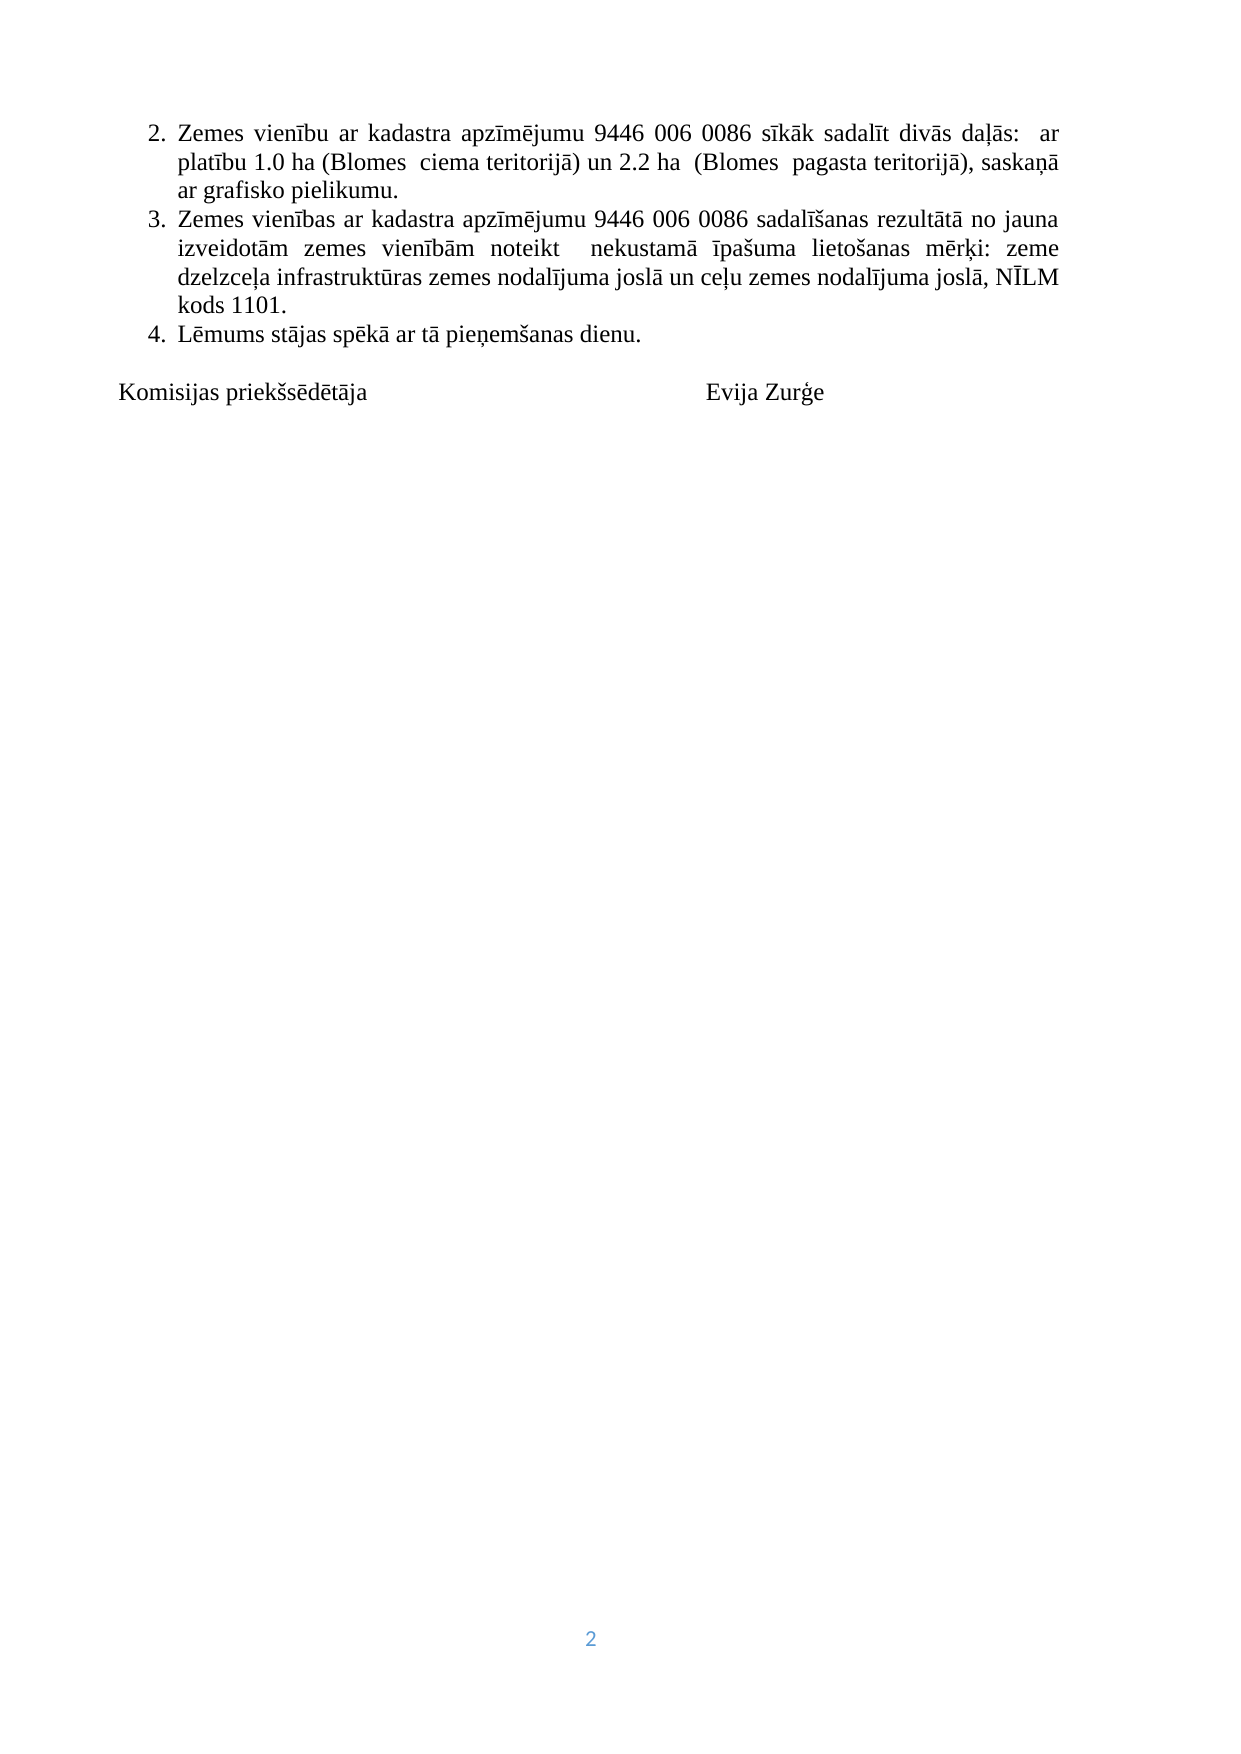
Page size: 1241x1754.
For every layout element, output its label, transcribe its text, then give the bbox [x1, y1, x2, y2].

list Zemes vienības ar kadastra apzīmējumu 9446 006 0086 sadalīšanas rezultātā no jauna izveidotām zemes vienībām noteikt nekustamā īpašuma lietošanas mērķi: zeme dzelzceļa infrastruktūras zemes nodalījuma joslā un ceļu zemes nodalījuma joslā, NĪLM kods 1101. [148, 204, 1059, 319]
list Zemes vienību ar kadastra apzīmējumu 9446 006 0086 sīkāk sadalīt divās daļās: ar platību 1.0 ha (Blomes ciema teritorijā) un 2.2 ha (Blomes pagasta teritorijā), saskaņā ar grafisko pielikumu. [148, 118, 1059, 204]
text Komisijas priekšsēdētāja Evija Zurģe [118, 377, 1063, 406]
list Lēmums stājas spēkā ar tā pieņemšanas dienu. [148, 319, 1059, 348]
